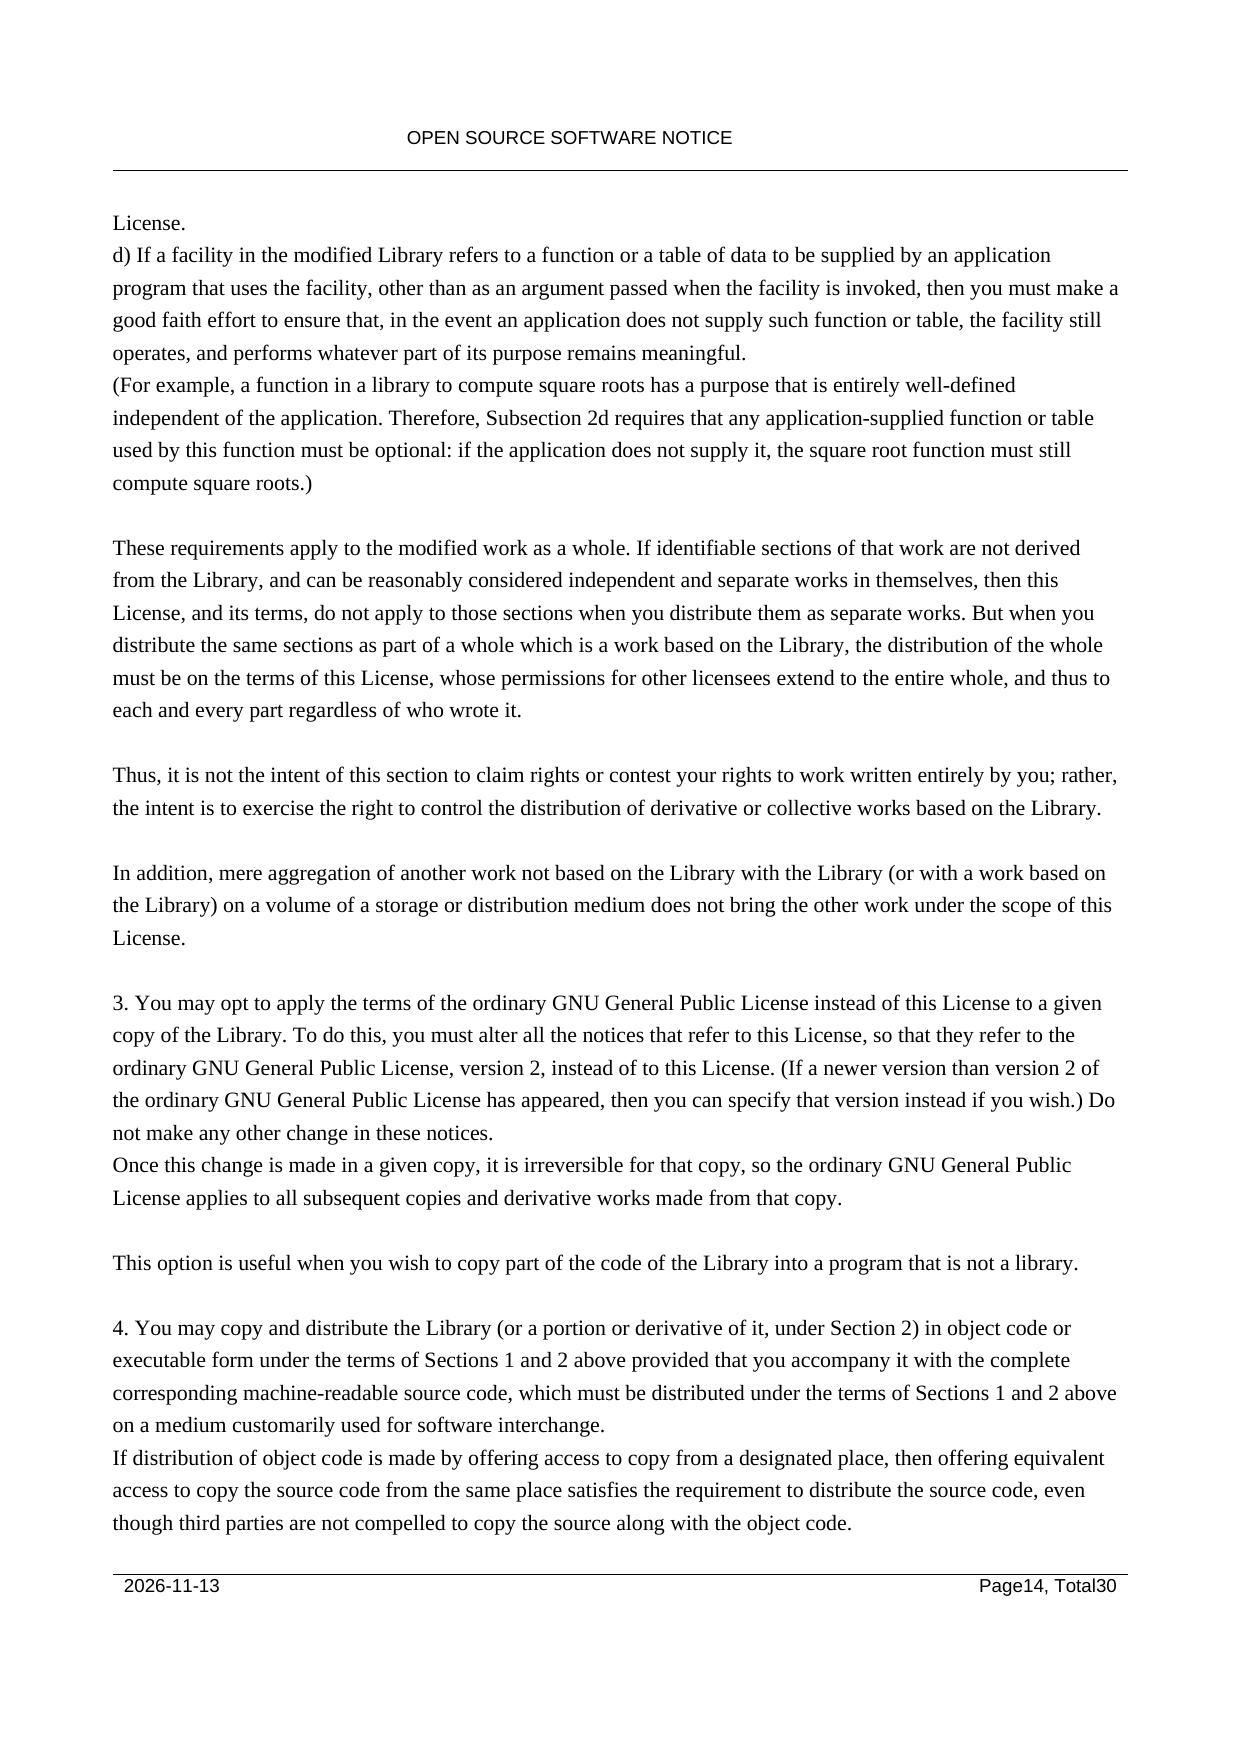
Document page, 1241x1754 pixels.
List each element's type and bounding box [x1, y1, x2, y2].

text [112, 206, 1128, 1539]
